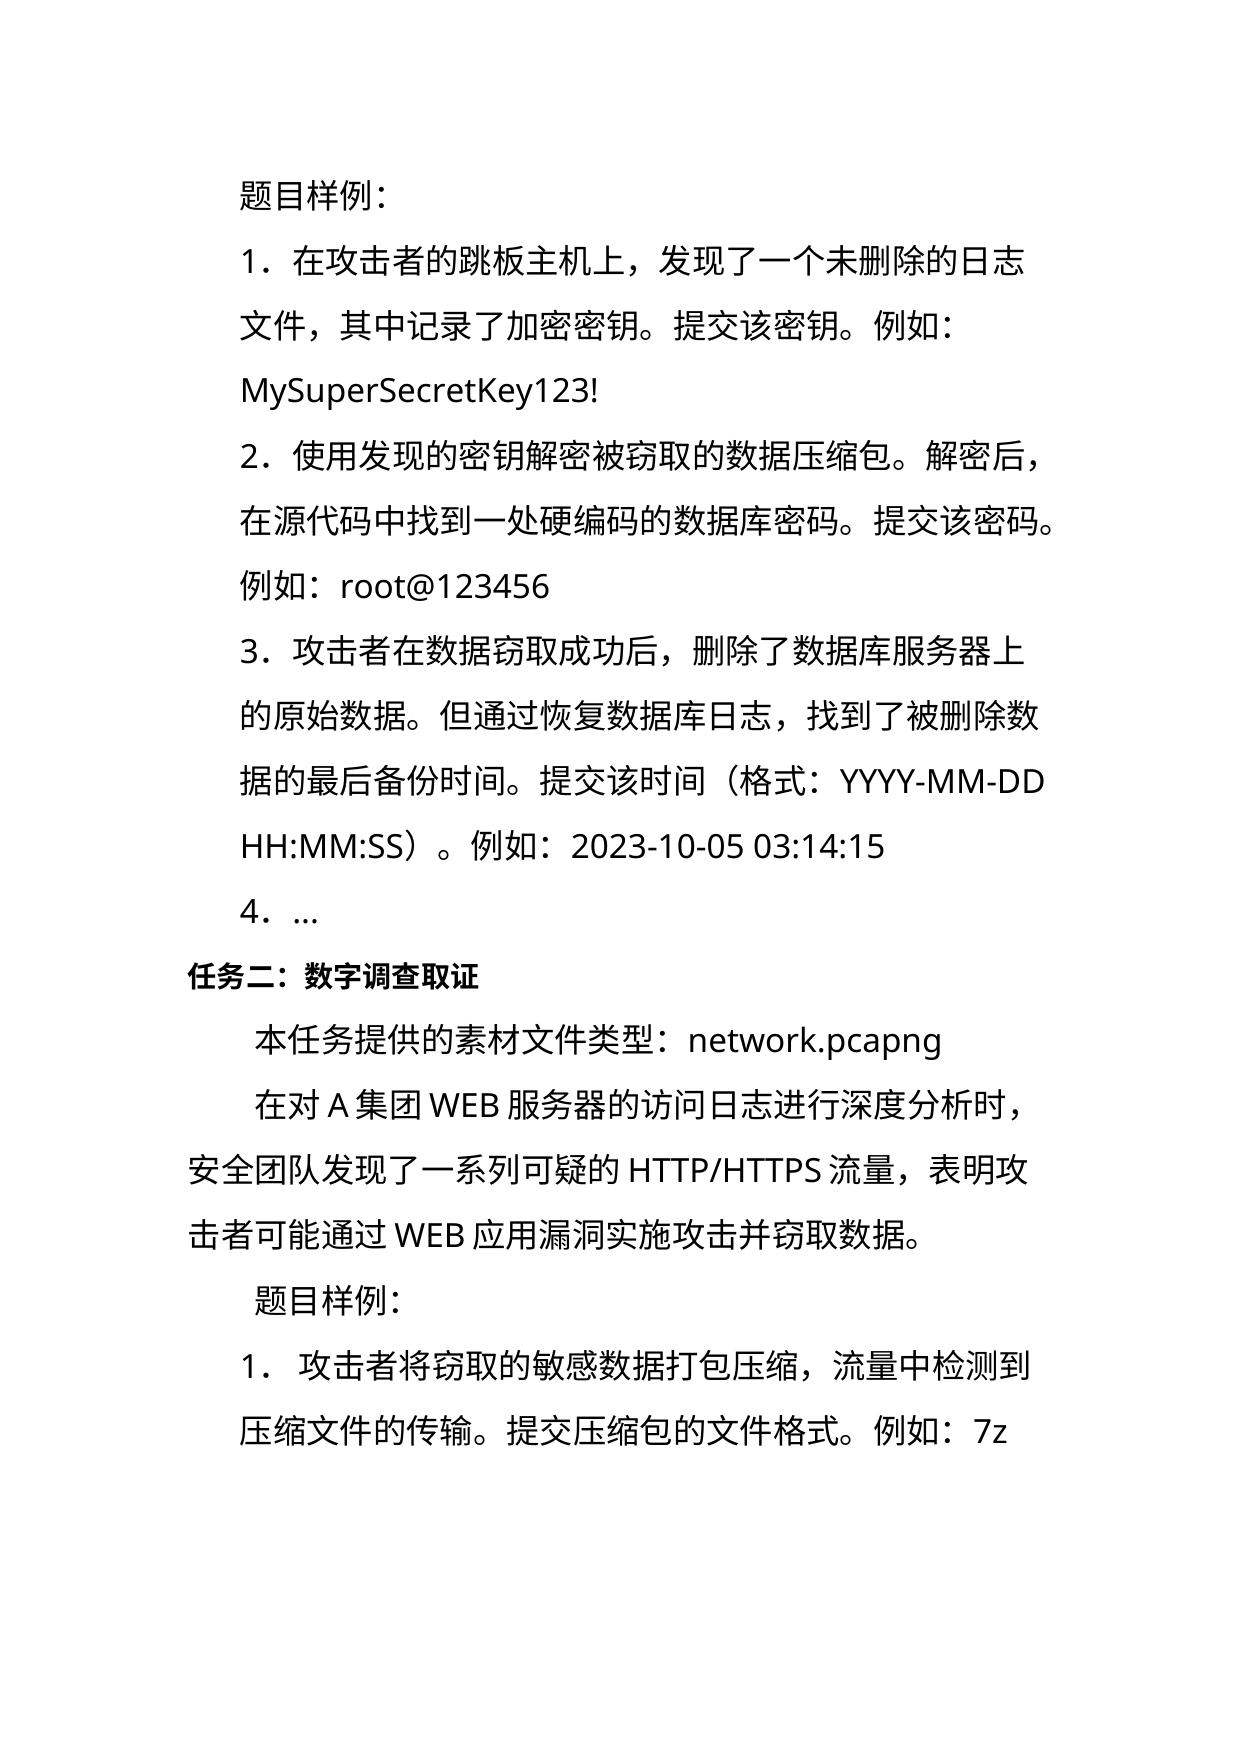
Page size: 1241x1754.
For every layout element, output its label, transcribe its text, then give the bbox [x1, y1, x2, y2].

text 在对A集团WEB服务器的访问日志进行深度分析时，安全团队发现了一系列可疑的HTTP/HTTPS流量，表明攻击者可能通过WEB应用漏洞实施攻击并窃取数据。 [187, 1072, 1053, 1267]
list 攻击者在数据窃取成功后，删除了数据库服务器上的原始数据。但通过恢复数据库日志，找到了被删除数据的最后备份时间。提交该时间（格式：YYYY-MM-DD HH:MM:SS）。例如：2023-10-05 03:14:15 [239, 617, 1053, 877]
list 在攻击者的跳板主机上，发现了一个未删除的日志文件，其中记录了加密密钥。提交该密钥。例如：MySuperSecretKey123! [239, 227, 1053, 422]
list ... [239, 877, 1053, 942]
text 题目样例： [187, 1267, 1053, 1332]
list 使用发现的密钥解密被窃取的数据压缩包。解密后，在源代码中找到一处硬编码的数据库密码。提交该密码。例如：root@123456 [239, 422, 1053, 617]
list 攻击者将窃取的敏感数据打包压缩，流量中检测到压缩文件的传输。提交压缩包的文件格式。例如：7z [239, 1332, 1053, 1462]
text 任务二：数字调查取证 [187, 942, 1053, 1007]
text 题目样例： [187, 162, 1053, 227]
text 本任务提供的素材文件类型：network.pcapng [187, 1007, 1053, 1072]
